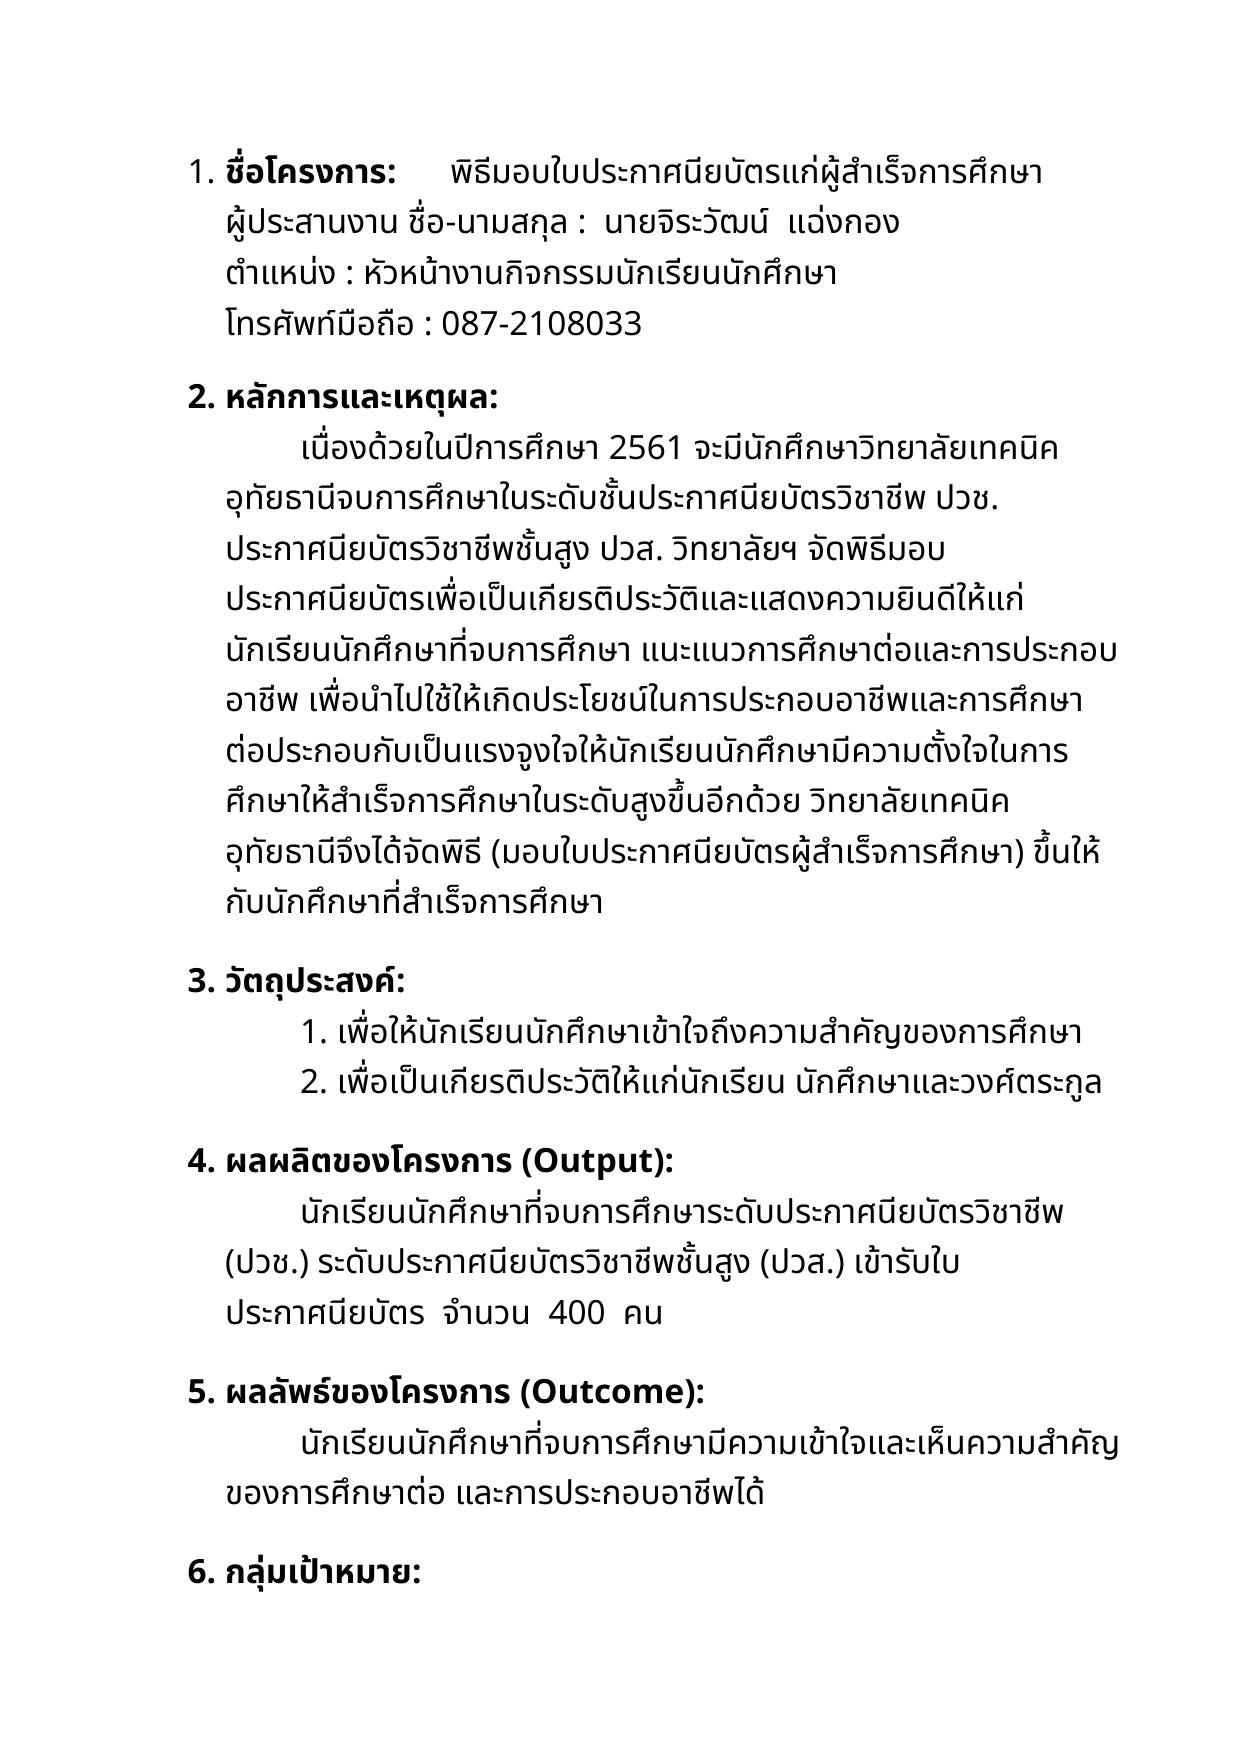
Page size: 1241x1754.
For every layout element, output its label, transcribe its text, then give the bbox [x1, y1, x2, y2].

list ผลผลิตของโครงการ (Output): [187, 1137, 1122, 1188]
list ตำแหน่ง : หัวหน้างานกิจกรรมนักเรียนนักศึกษา [225, 249, 1122, 299]
list โทรศัพท์มือถือ : 087-2108033 [225, 299, 1122, 350]
list นักเรียนนักศึกษาที่จบการศึกษาระดับประกาศนียบัตรวิชาชีพ (ปวช.) ระดับประกาศนียบัตรวิชาชีพชั้นสูง (ปวส.) เข้ารับใบประกาศนียบัตร จำนวน 400 คน [225, 1188, 1122, 1339]
list เนื่องด้วยในปีการศึกษา 2561 จะมีนักศึกษาวิทยาลัยเทคนิคอุทัยธานีจบการศึกษาในระดับชั้นประกาศนียบัตรวิชาชีพ ปวช. ประกาศนียบัตรวิชาชีพชั้นสูง ปวส. วิทยาลัยฯ จัดพิธีมอบประกาศนียบัตรเพื่อเป็นเกียรติประวัติและแสดงความยินดีให้แก่นักเรียนนักศึกษาที่จบการศึกษา แนะแนวการศึกษาต่อและการประกอบอาชีพ เพื่อนำไปใช้ให้เกิดประโยชน์ในการประกอบอาชีพและการศึกษาต่อประกอบกับเป็นแรงจูงใจให้นักเรียนนักศึกษามีความตั้งใจในการศึกษาให้สำเร็จการศึกษาในระดับสูงขึ้นอีกด้วย วิทยาลัยเทคนิคอุทัยธานีจึงได้จัดพิธี (มอบใบประกาศนียบัตรผู้สำเร็จการศึกษา) ขึ้นให้กับนักศึกษาที่สำเร็จการศึกษา [225, 423, 1122, 928]
list กลุ่มเป้าหมาย: [187, 1548, 1122, 1598]
list ชื่อโครงการ: พิธีมอบใบประกาศนียบัตรแก่ผู้สำเร็จการศึกษา [187, 148, 1122, 198]
list นักเรียนนักศึกษาที่จบการศึกษามีความเข้าใจและเห็นความสำคัญของการศึกษาต่อ และการประกอบอาชีพได้ [225, 1419, 1122, 1519]
list ผลลัพธ์ของโครงการ (Outcome): [187, 1368, 1122, 1419]
list วัตถุประสงค์: [187, 957, 1122, 1008]
list ผู้ประสานงาน ชื่อ-นามสกุล : นายจิระวัฒน์ แฉ่งกอง [225, 198, 1122, 249]
list 1. เพื่อให้นักเรียนนักศึกษาเข้าใจถึงความสำคัญของการศึกษา [225, 1008, 1122, 1058]
list หลักการและเหตุผล: [187, 373, 1122, 423]
list 2. เพื่อเป็นเกียรติประวัติให้แก่นักเรียน นักศึกษาและวงศ์ตระกูล [225, 1058, 1122, 1109]
